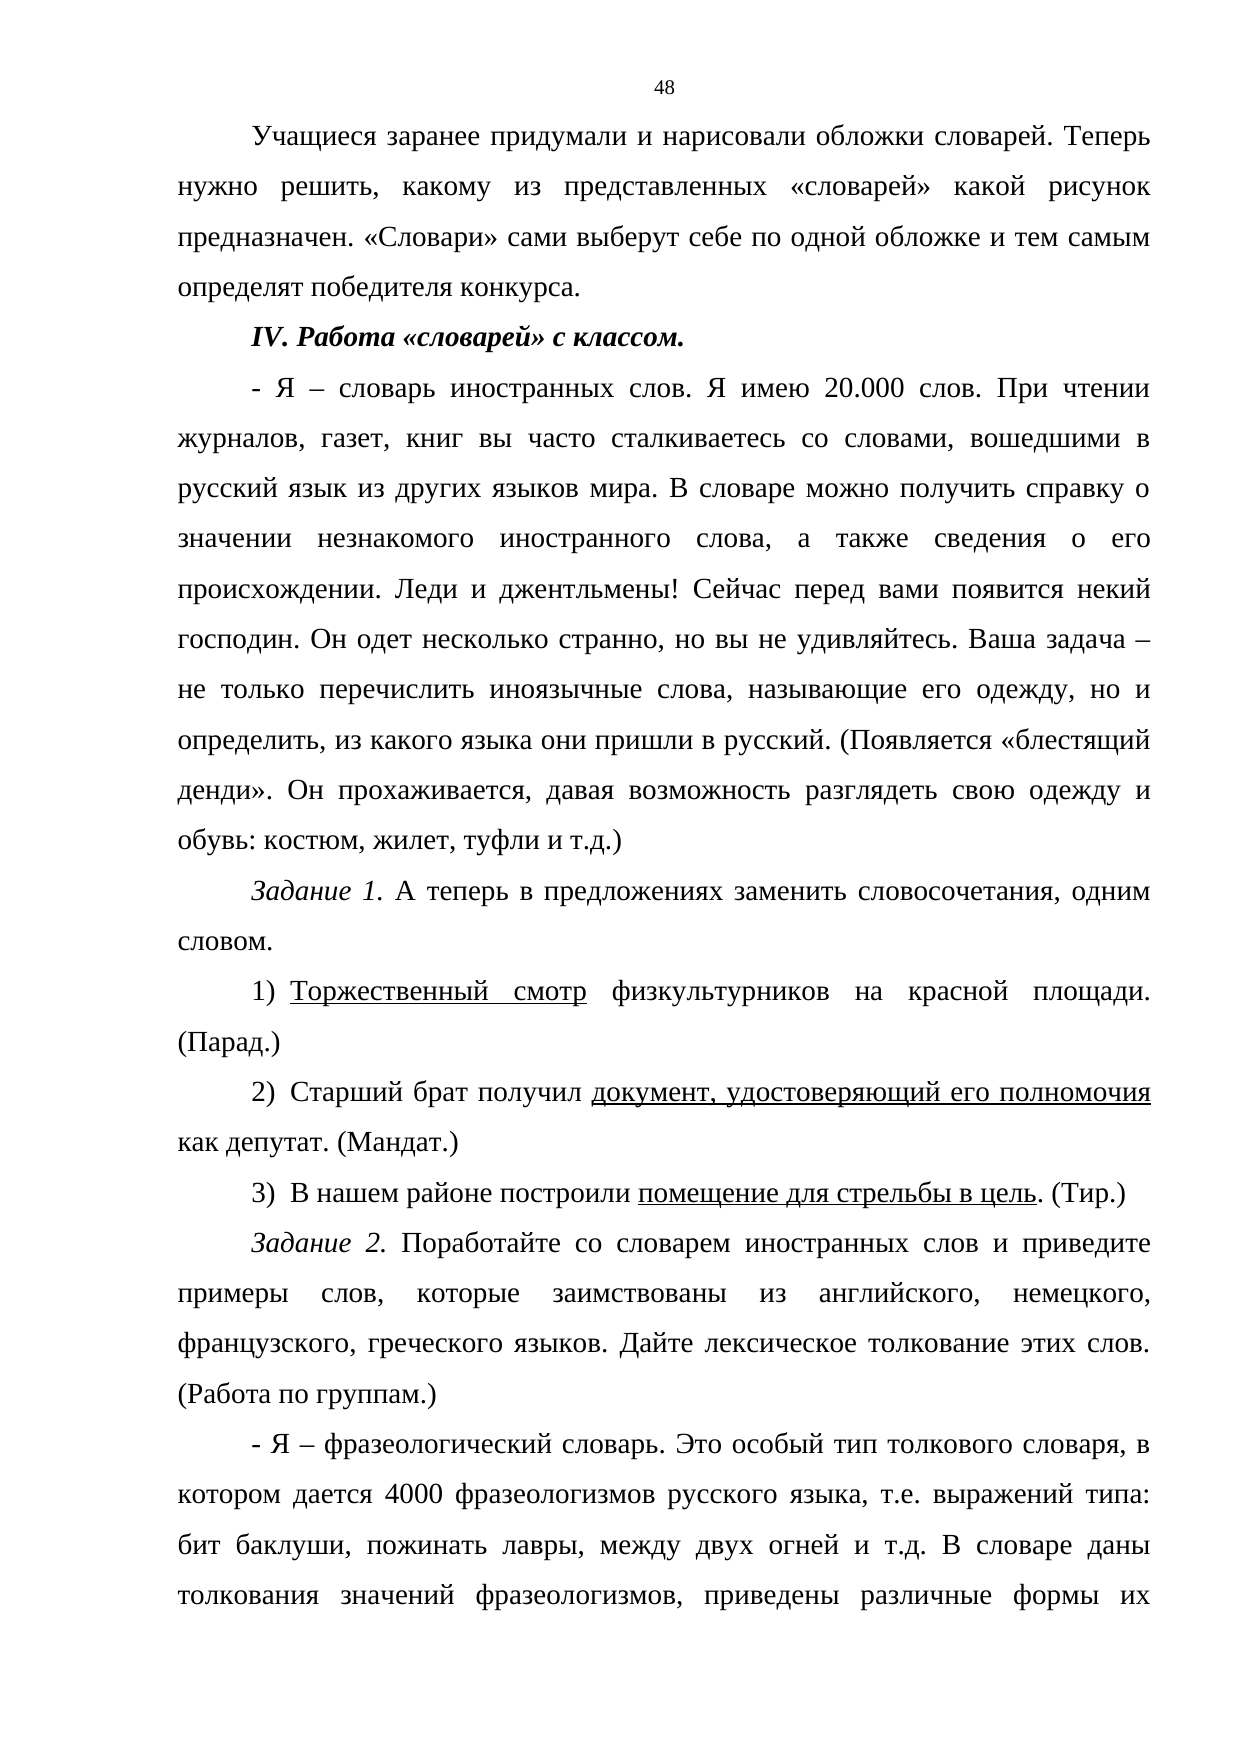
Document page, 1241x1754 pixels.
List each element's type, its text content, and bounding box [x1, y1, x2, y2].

list Торжественный смотр физкультурников на красной площади. (Парад.) [177, 973, 1151, 1057]
text IV. Работа «словарей» с классом. [177, 319, 1151, 353]
list В нашем районе построили помещение для стрельбы в цель. (Тир.) [177, 1175, 1151, 1208]
text Задание 1. А теперь в предложениях заменить словосочетания, одним словом. [177, 873, 1151, 957]
text Учащиеся заранее придумали и нарисовали обложки словарей. Теперь нужно решить, какому из представленных «словарей» какой рисунок предназначен. «Словари» сами выберут себе по одной обложке и тем самым определят победителя конкурса. [177, 118, 1151, 303]
text - Я – словарь иностранных слов. Я имею 20.000 слов. При чтении журналов, газет, книг вы часто сталкиваетесь со словами, вошедшими в русский язык из других языков мира. В словаре можно получить справку о значении незнакомого иностранного слова, а также сведения о его происхождении. Леди и джентльмены! Сейчас перед вами появится некий господин. Он одет несколько странно, но вы не удивляйтесь. Ваша задача – не только перечислить иноязычные слова, называющие его одежду, но и определить, из какого языка они пришли в русский. (Появляется «блестящий денди». Он прохаживается, давая возможность разглядеть свою одежду и обувь: костюм, жилет, туфли и т.д.) [177, 370, 1151, 856]
text Задание 2. Поработайте со словарем иностранных слов и приведите примеры слов, которые заимствованы из английского, немецкого, французского, греческого языков. Дайте лексическое толкование этих слов. (Работа по группам.) [177, 1225, 1151, 1409]
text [177, 1426, 1151, 1611]
list Старший брат получил документ, удостоверяющий его полномочия как депутат. (Мандат.) [177, 1074, 1151, 1158]
